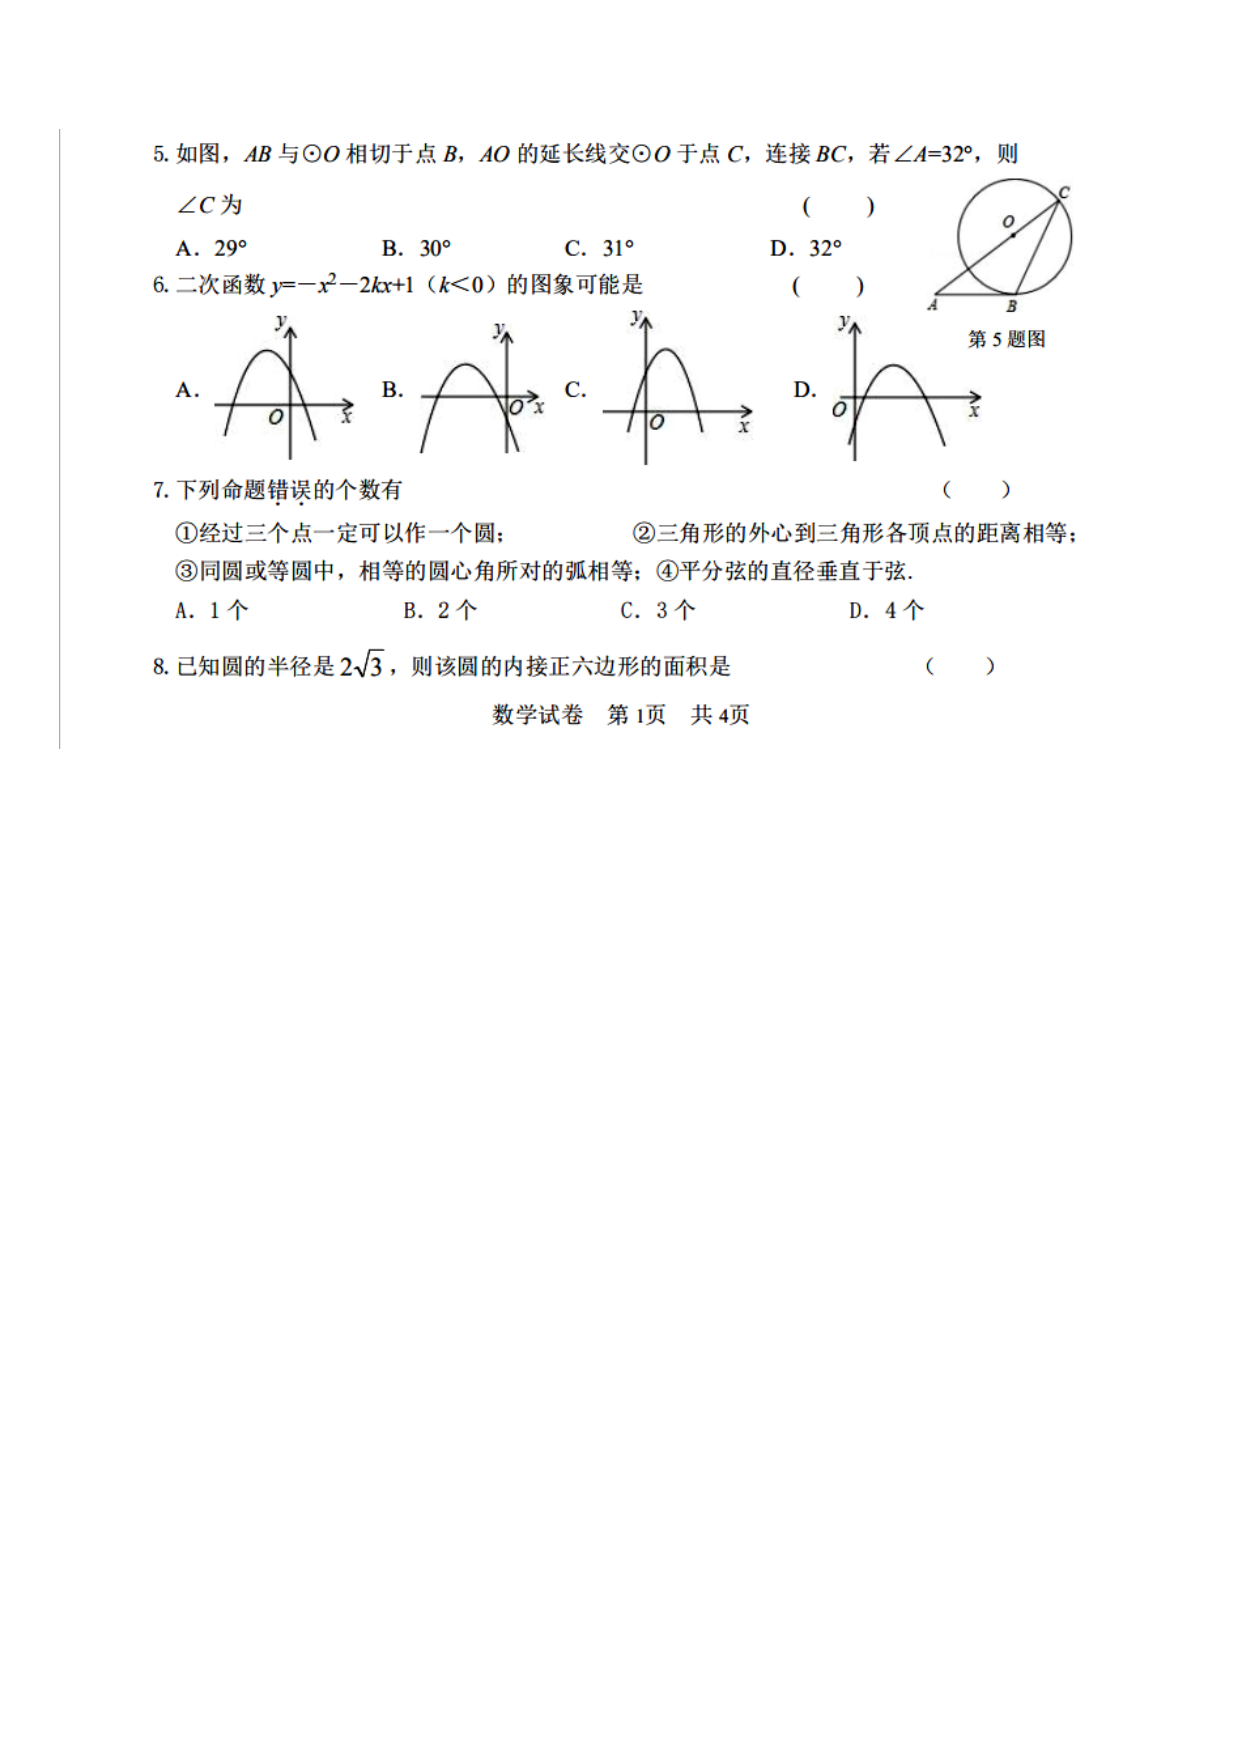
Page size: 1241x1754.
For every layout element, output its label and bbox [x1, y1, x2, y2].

picture [59, 129, 1182, 749]
